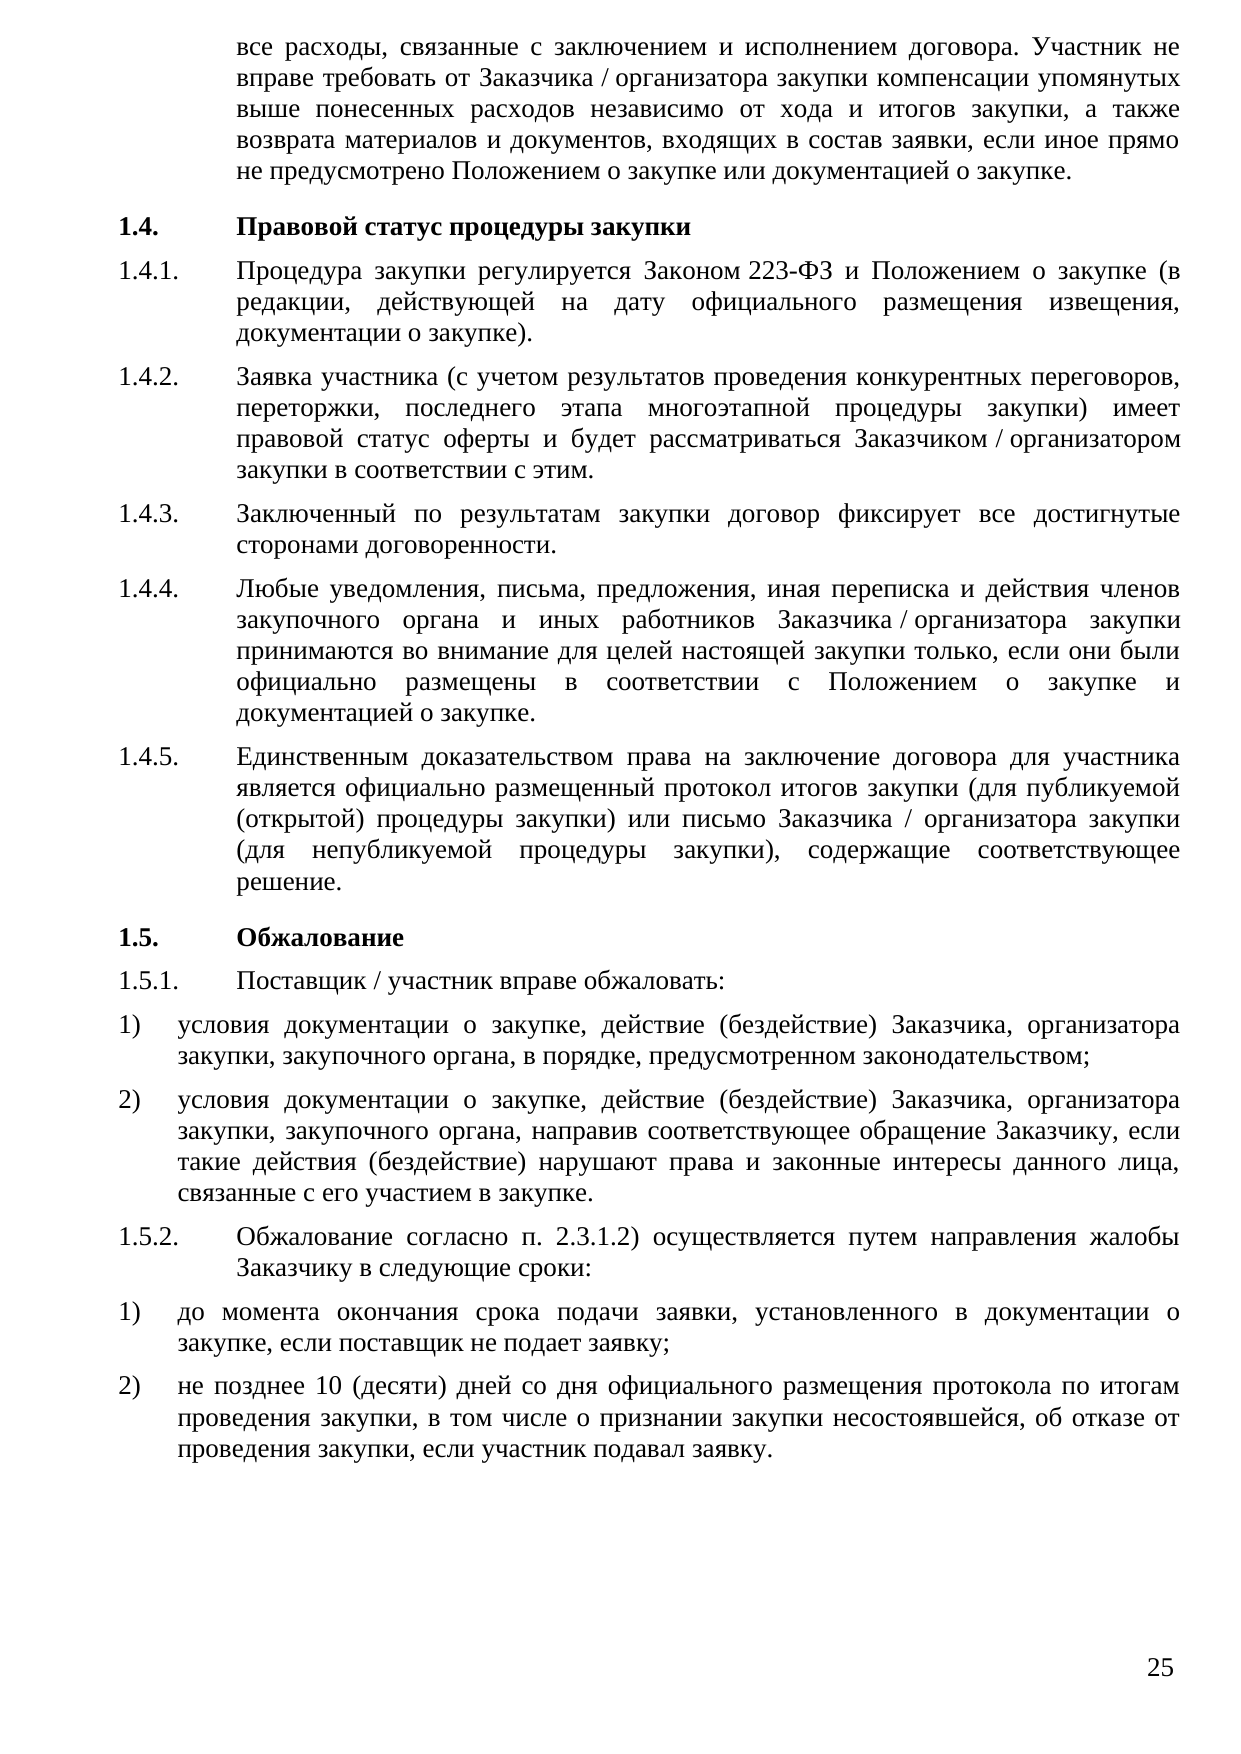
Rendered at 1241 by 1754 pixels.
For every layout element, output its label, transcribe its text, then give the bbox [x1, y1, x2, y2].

text Обжалование согласно п. 2.3.1.2) осуществляется путем направления жалобы Заказчику в следующие сроки: [118, 1220, 1181, 1282]
text условия документации о закупке, действие (бездействие) Заказчика, организатора закупки, закупочного органа, направив соответствующее обращение Заказчику, если такие действия (бездействие) нарушают права и законные интересы данного лица, связанные с его участием в закупке. [118, 1083, 1181, 1207]
text условия документации о закупке, действие (бездействие) Заказчика, организатора закупки, закупочного органа, в порядке, предусмотренном законодательством; [118, 1008, 1181, 1070]
text Обжалование [118, 921, 1181, 952]
text Заключенный по результатам закупки договор фиксирует все достигнутые сторонами договоренности. [118, 497, 1181, 559]
text Правовой статус процедуры закупки [118, 210, 1181, 241]
text Поставщик / участник вправе обжаловать: [118, 964, 1181, 996]
text Процедура закупки регулируется Законом 223-ФЗ и Положением о закупке (в редакции, действующей на дату официального размещения извещения, документации о закупке). [118, 254, 1181, 347]
text до момента окончания срока подачи заявки, установленного в документации о закупке, если поставщик не подает заявку; [118, 1295, 1181, 1357]
text Любые уведомления, письма, предложения, иная переписка и действия членов закупочного органа и иных работников Заказчика / организатора закупки принимаются во внимание для целей настоящей закупки только, если они были официально размещены в соответствии с Положением о закупке и документацией о закупке. [118, 572, 1181, 727]
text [118, 29, 1181, 185]
text Заявка участника (с учетом результатов проведения конкурентных переговоров, переторжки, последнего этапа многоэтапной процедуры закупки) имеет правовой статус оферты и будет рассматриваться Заказчиком / организатором закупки в соответствии с этим. [118, 360, 1181, 484]
text Единственным доказательством права на заключение договора для участника является официально размещенный протокол итогов закупки (для публикуемой (открытой) процедуры закупки) или письмо Заказчика / организатора закупки (для непубликуемой процедуры закупки), содержащие соответствующее решение. [118, 740, 1181, 896]
text не позднее 10 (десяти) дней со дня официального размещения протокола по итогам проведения закупки, в том числе о признании закупки несостоявшейся, об отказе от проведения закупки, если участник подавал заявку. [118, 1369, 1181, 1463]
